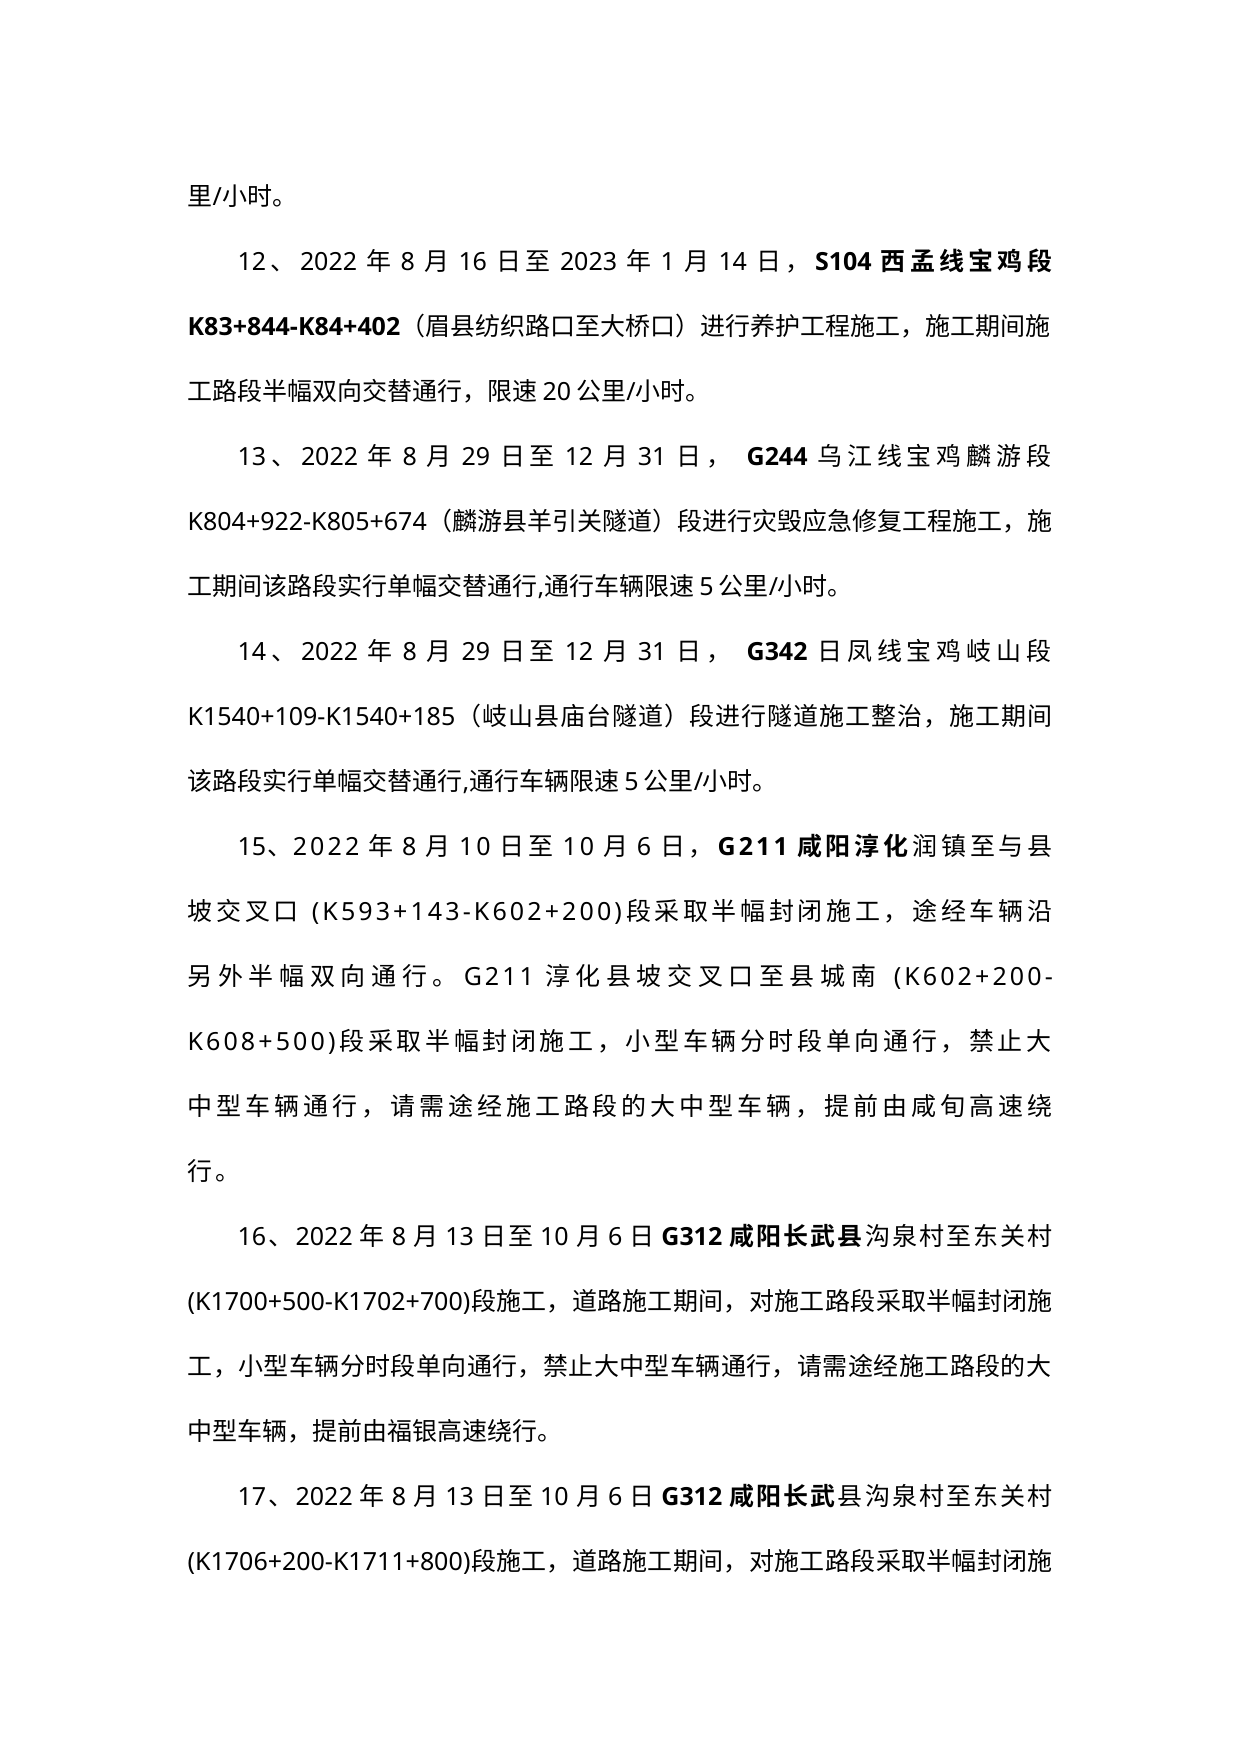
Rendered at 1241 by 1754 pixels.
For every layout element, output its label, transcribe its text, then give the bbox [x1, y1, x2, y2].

text 14、2022年8月29日至12月31日， G342日凤线宝鸡岐山段K1540+109-K1540+185（岐山县庙台隧道）段进行隧道施工整治，施工期间该路段实行单幅交替通行,通行车辆限速5公里/小时。 [187, 617, 1053, 812]
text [187, 162, 1053, 227]
text 16、2022年8月13日至10月6日G312咸阳长武县沟泉村至东关村(K1700+500-K1702+700)段施工，道路施工期间，对施工路段采取半幅封闭施工，小型车辆分时段单向通行，禁止大中型车辆通行，请需途经施工路段的大中型车辆，提前由福银高速绕行。 [187, 1202, 1053, 1462]
text 13、2022年8月29日至12月31日， G244乌江线宝鸡麟游段K804+922-K805+674（麟游县羊引关隧道）段进行灾毁应急修复工程施工，施工期间该路段实行单幅交替通行,通行车辆限速5公里/小时。 [187, 422, 1053, 617]
text 15、2022年8月10日至10月6日，G211咸阳淳化润镇至与县坡交叉口 (K593+143-K602+200)段采取半幅封闭施工，途经车辆沿另外半幅双向通行。G211淳化县坡交叉口至县城南 (K602+200-K608+500)段采取半幅封闭施工，小型车辆分时段单向通行，禁止大中型车辆通行，请需途经施工路段的大中型车辆，提前由咸旬高速绕行。 [187, 812, 1053, 1202]
text 12、2022年8月16日至2023年1月14日，S104西孟线宝鸡段K83+844-K84+402（眉县纺织路口至大桥口）进行养护工程施工，施工期间施工路段半幅双向交替通行，限速20公里/小时。 [187, 227, 1053, 422]
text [187, 1462, 1053, 1592]
